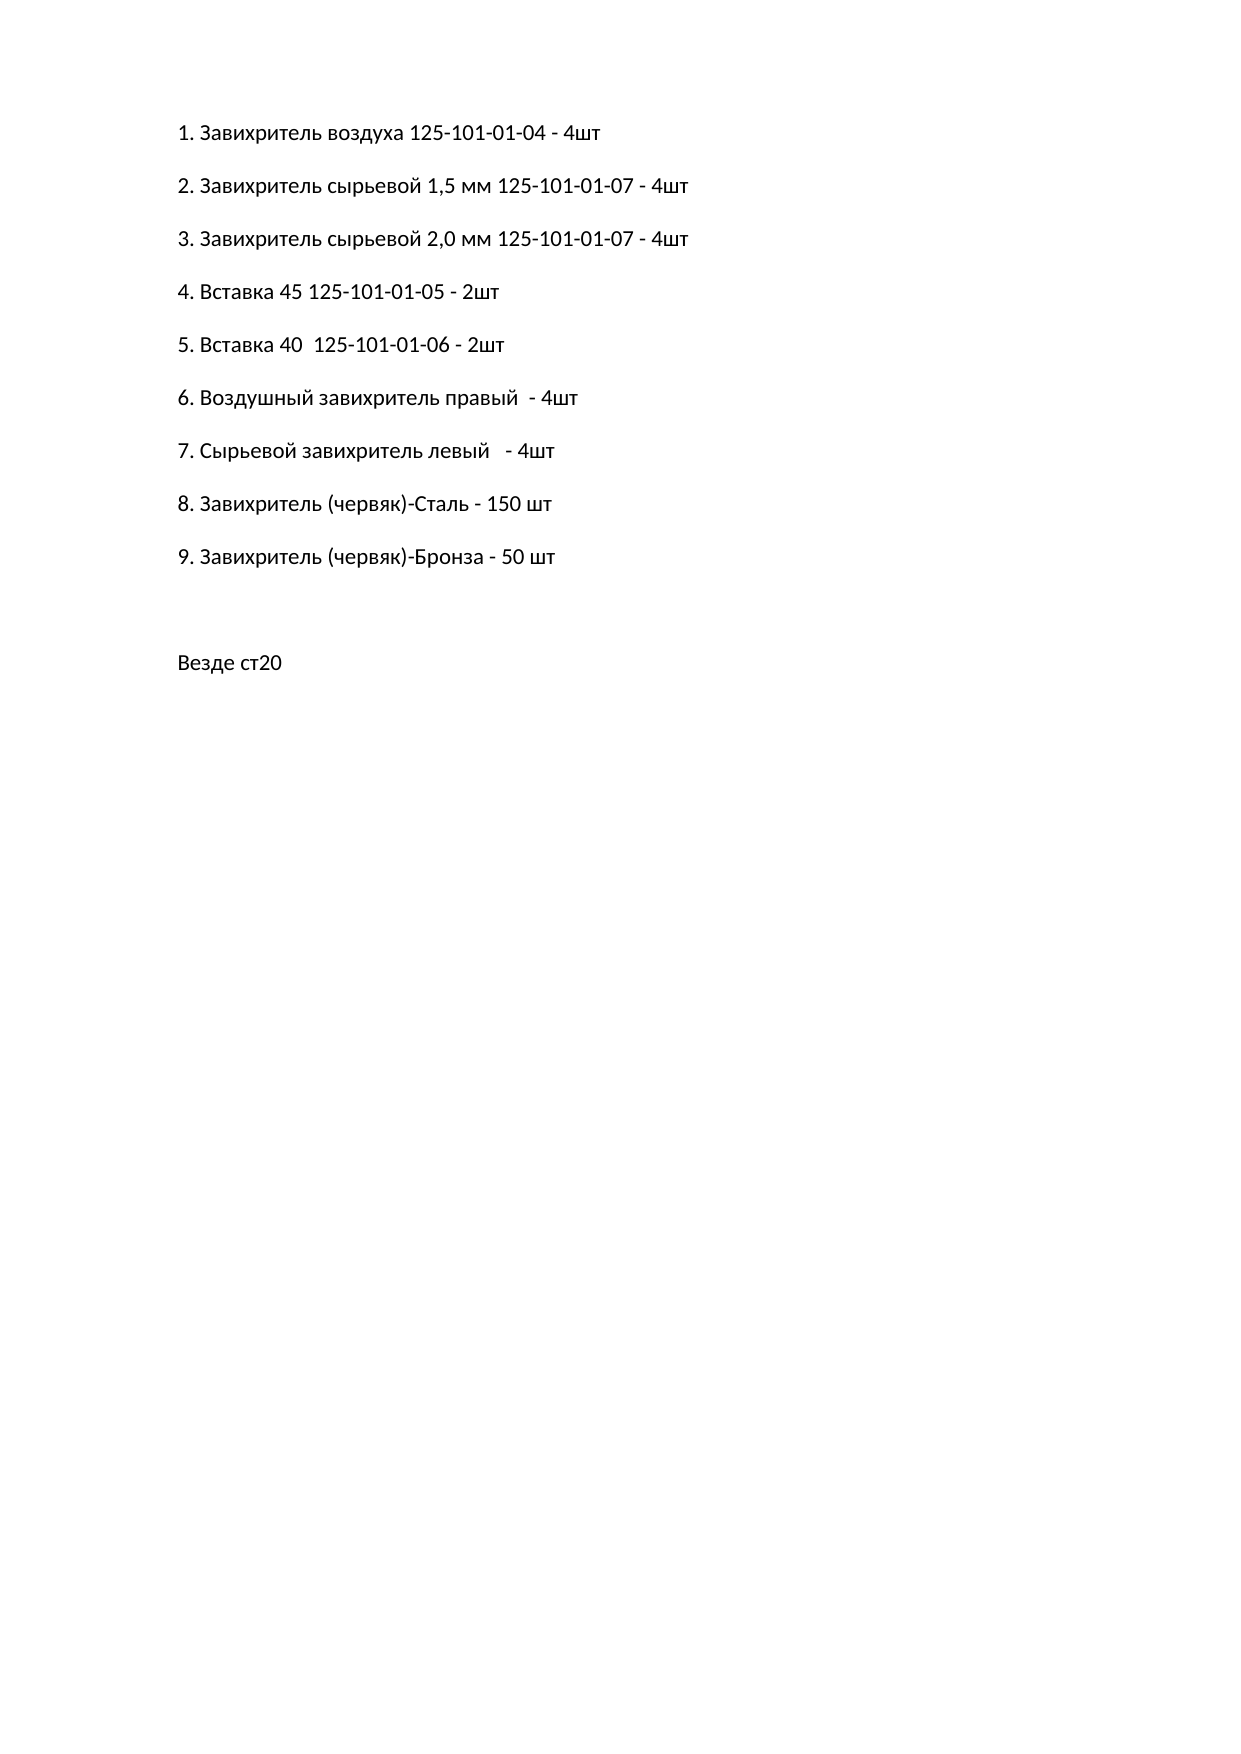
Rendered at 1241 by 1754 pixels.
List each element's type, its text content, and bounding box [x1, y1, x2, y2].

text 4. Вставка 45 125-101-01-05 - 2шт [177, 277, 1152, 305]
text 8. Завихритель (червяк)-Сталь - 150 шт [177, 489, 1152, 517]
text 5. Вставка 40 125-101-01-06 - 2шт [177, 330, 1152, 358]
text 7. Сырьевой завихритель левый - 4шт [177, 436, 1152, 464]
text 6. Воздушный завихритель правый - 4шт [177, 383, 1152, 411]
text Везде ст20 [177, 648, 1152, 676]
text 3. Завихритель сырьевой 2,0 мм 125-101-01-07 - 4шт [177, 224, 1152, 252]
text 2. Завихритель сырьевой 1,5 мм 125-101-01-07 - 4шт [177, 171, 1152, 199]
text 9. Завихритель (червяк)-Бронза - 50 шт [177, 542, 1152, 570]
text 1. Завихритель воздуха 125-101-01-04 - 4шт [177, 118, 1152, 146]
